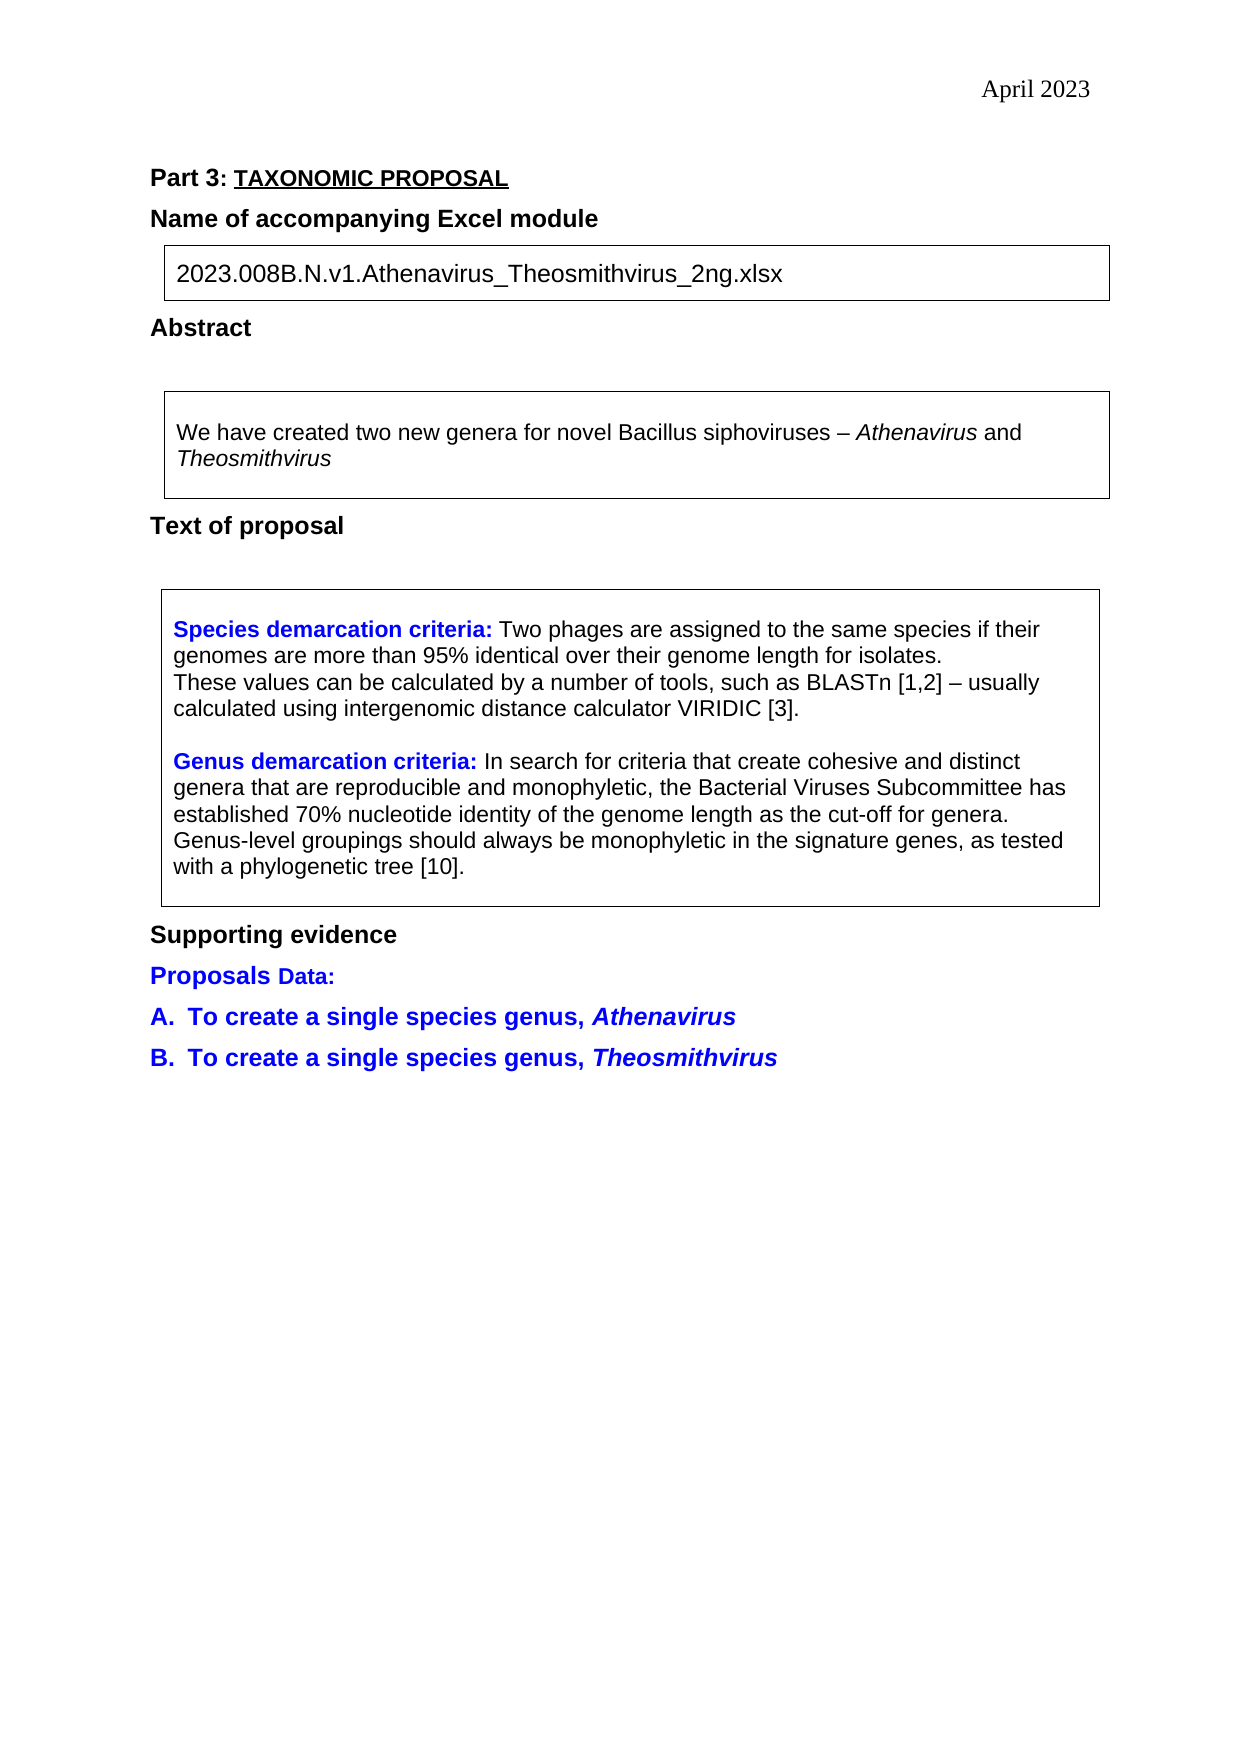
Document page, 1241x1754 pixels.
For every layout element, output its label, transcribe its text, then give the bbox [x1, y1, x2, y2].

table_header [150, 552, 1111, 907]
text Part 3: TAXONOMIC PROPOSAL [150, 162, 1090, 191]
text Supporting evidence [150, 920, 1090, 948]
text Proposals Data: [150, 961, 1090, 990]
table_header 2023.008B.N.v1.Athenavirus_Theosmithvirus_2ng.xlsx [165, 246, 1109, 300]
list To create a single species genus, Athenavirus [150, 1002, 1090, 1031]
text Name of accompanying Excel module [150, 204, 1090, 232]
list To create a single species genus, Theosmithvirus [150, 1043, 1090, 1072]
table_header We have created two new genera for novel Bacillus siphoviruses – Athenavirus and Theosmithvirus [165, 392, 1109, 497]
text Text of proposal [150, 511, 1090, 540]
text Abstract [150, 313, 1090, 342]
